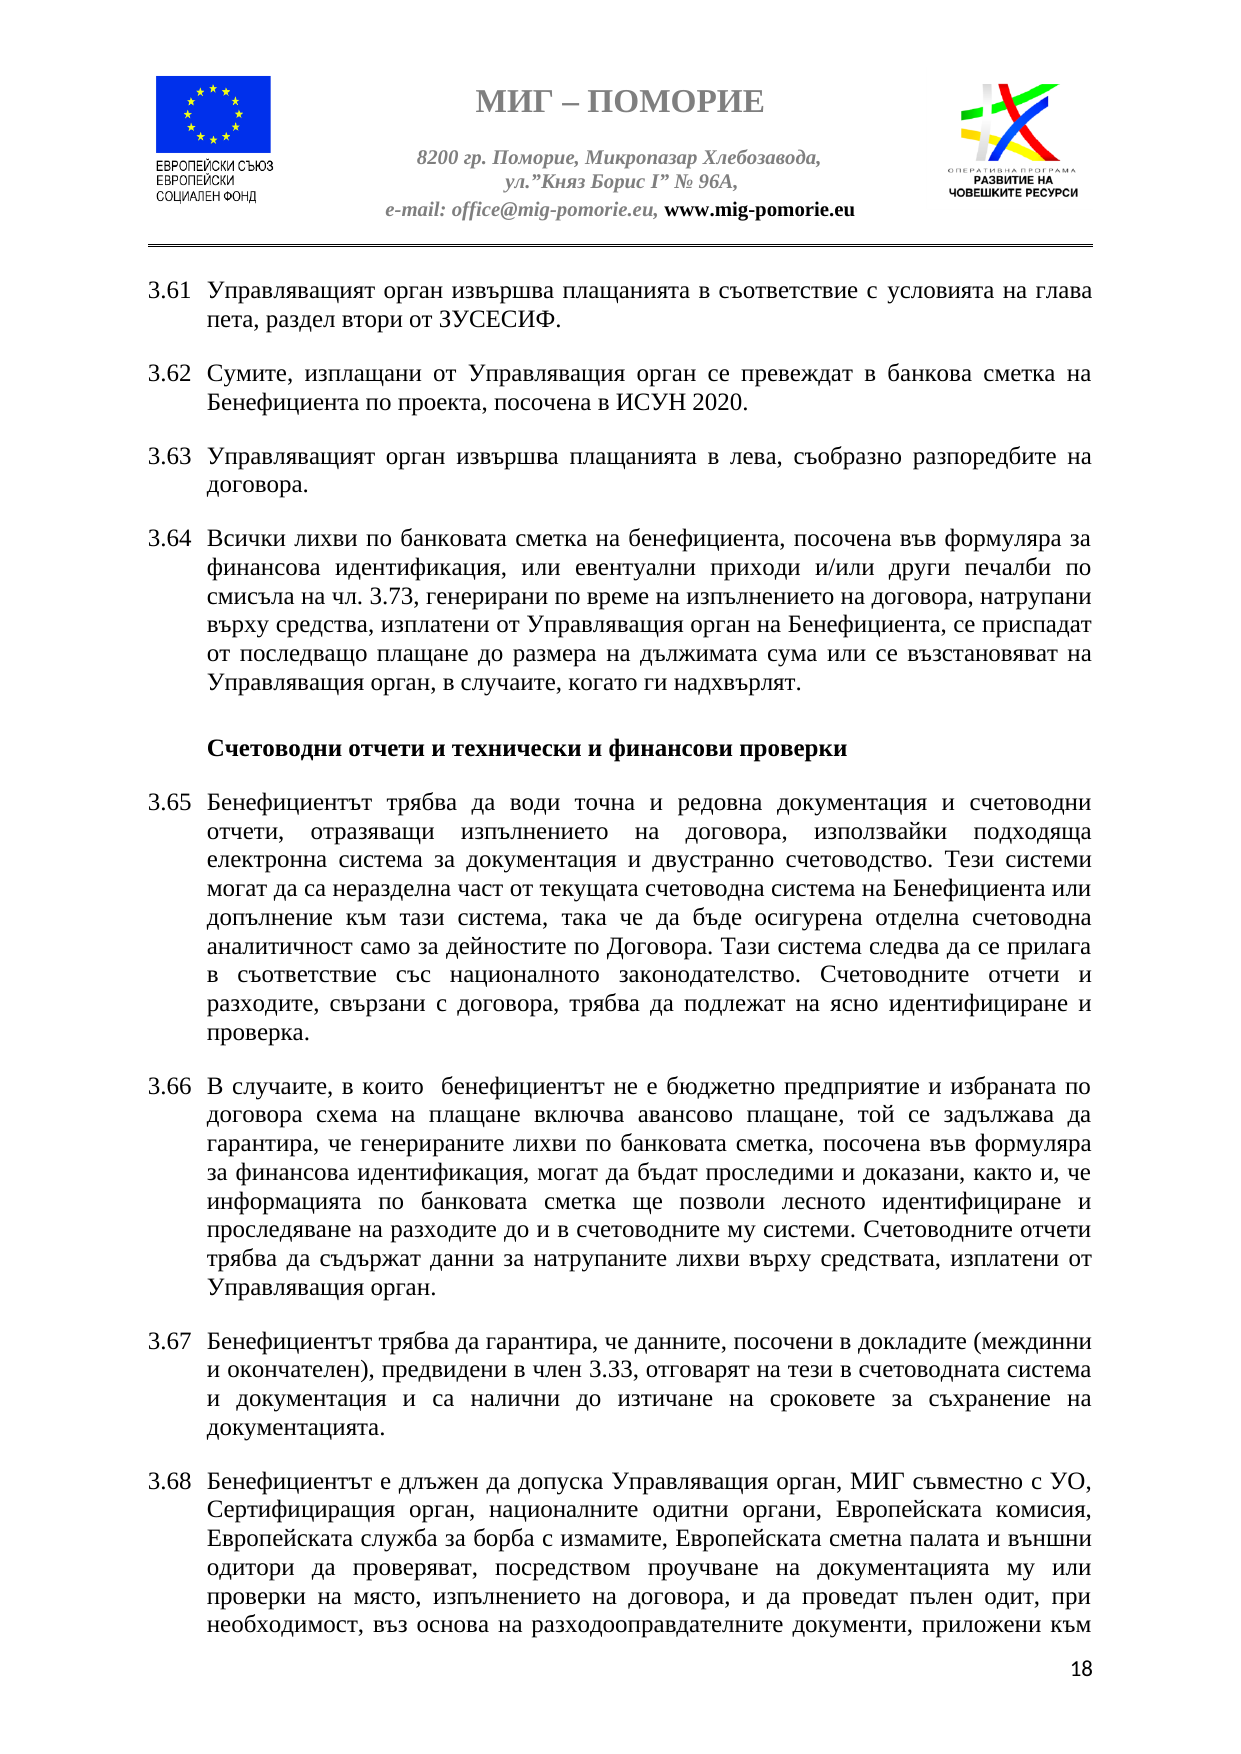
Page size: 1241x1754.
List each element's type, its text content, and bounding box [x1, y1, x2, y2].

picture [147, 48, 312, 220]
text 3.63 Управляващият орган извършва плащанията в лева, съобразно разпоредбите на договора. [148, 441, 1093, 498]
text 3.66 В случаите, в които бенефициентът не е бюджетно предприятие и избраната по договора схема на плащане включва авансово плащане, той се задължава да гарантира, че генерираните лихви по банковата сметка, посочена във формуляра за финансова идентификация, могат да бъдат проследими и доказани, както и, че информацията по банковата сметка ще позволи лесното идентифициране и проследяване на разходите до и в счетоводните му системи. Счетоводните отчети трябва да съдържат данни за натрупаните лихви върху средствата, изплатени от Управляващия орган. [148, 1071, 1093, 1301]
text 3.64 Всички лихви по банковата сметка на бенефициента, посочена във формуляра за финансова идентификация, или евентуални приходи и/или други печалби по смисъла на чл. 3.73, генерирани по време на изпълнението на договора, натрупани върху средства, изплатени от Управляващия орган на Бенефициента, се приспадат от последващо плащане до размера на дължимата сума или се възстановяват на Управляващия орган, в случаите, когато ги надхвърлят. [148, 523, 1093, 696]
picture [926, 67, 1093, 210]
text 3.61 Управляващият орган извършва плащанията в съответствие с условията на глава пета, раздел втори от ЗУСЕСИФ. [148, 275, 1093, 333]
text Счетоводни отчети и технически и финансови проверки [207, 733, 1093, 762]
text 3.67 Бенефициентът трябва да гарантира, че данните, посочени в докладите (междинни и окончателен), предвидени в член 3.33, отговарят на тези в счетоводната система и документация и са налични до изтичане на сроковете за съхранение на документацията. [148, 1326, 1093, 1441]
text 3.62 Сумите, изплащани от Управляващия орган се превеждат в банкова сметка на Бенефициента по проекта, посочена в ИСУН 2020. [148, 358, 1093, 416]
text 3.65 Бенефициентът трябва да води точна и редовна документация и счетоводни отчети, отразяващи изпълнението на договора, използвайки подходяща електронна система за документация и двустранно счетоводство. Тези системи могат да са неразделна част от текущата счетоводна система на Бенефициента или допълнение към тази система, така че да бъде осигурена отделна счетоводна аналитичност само за дейностите по Договора. Тази система следва да се прилага в съответствие със националното законодателство. Счетоводните отчети и разходите, свързани с договора, трябва да подлежат на ясно идентифициране и проверка. [148, 787, 1093, 1046]
